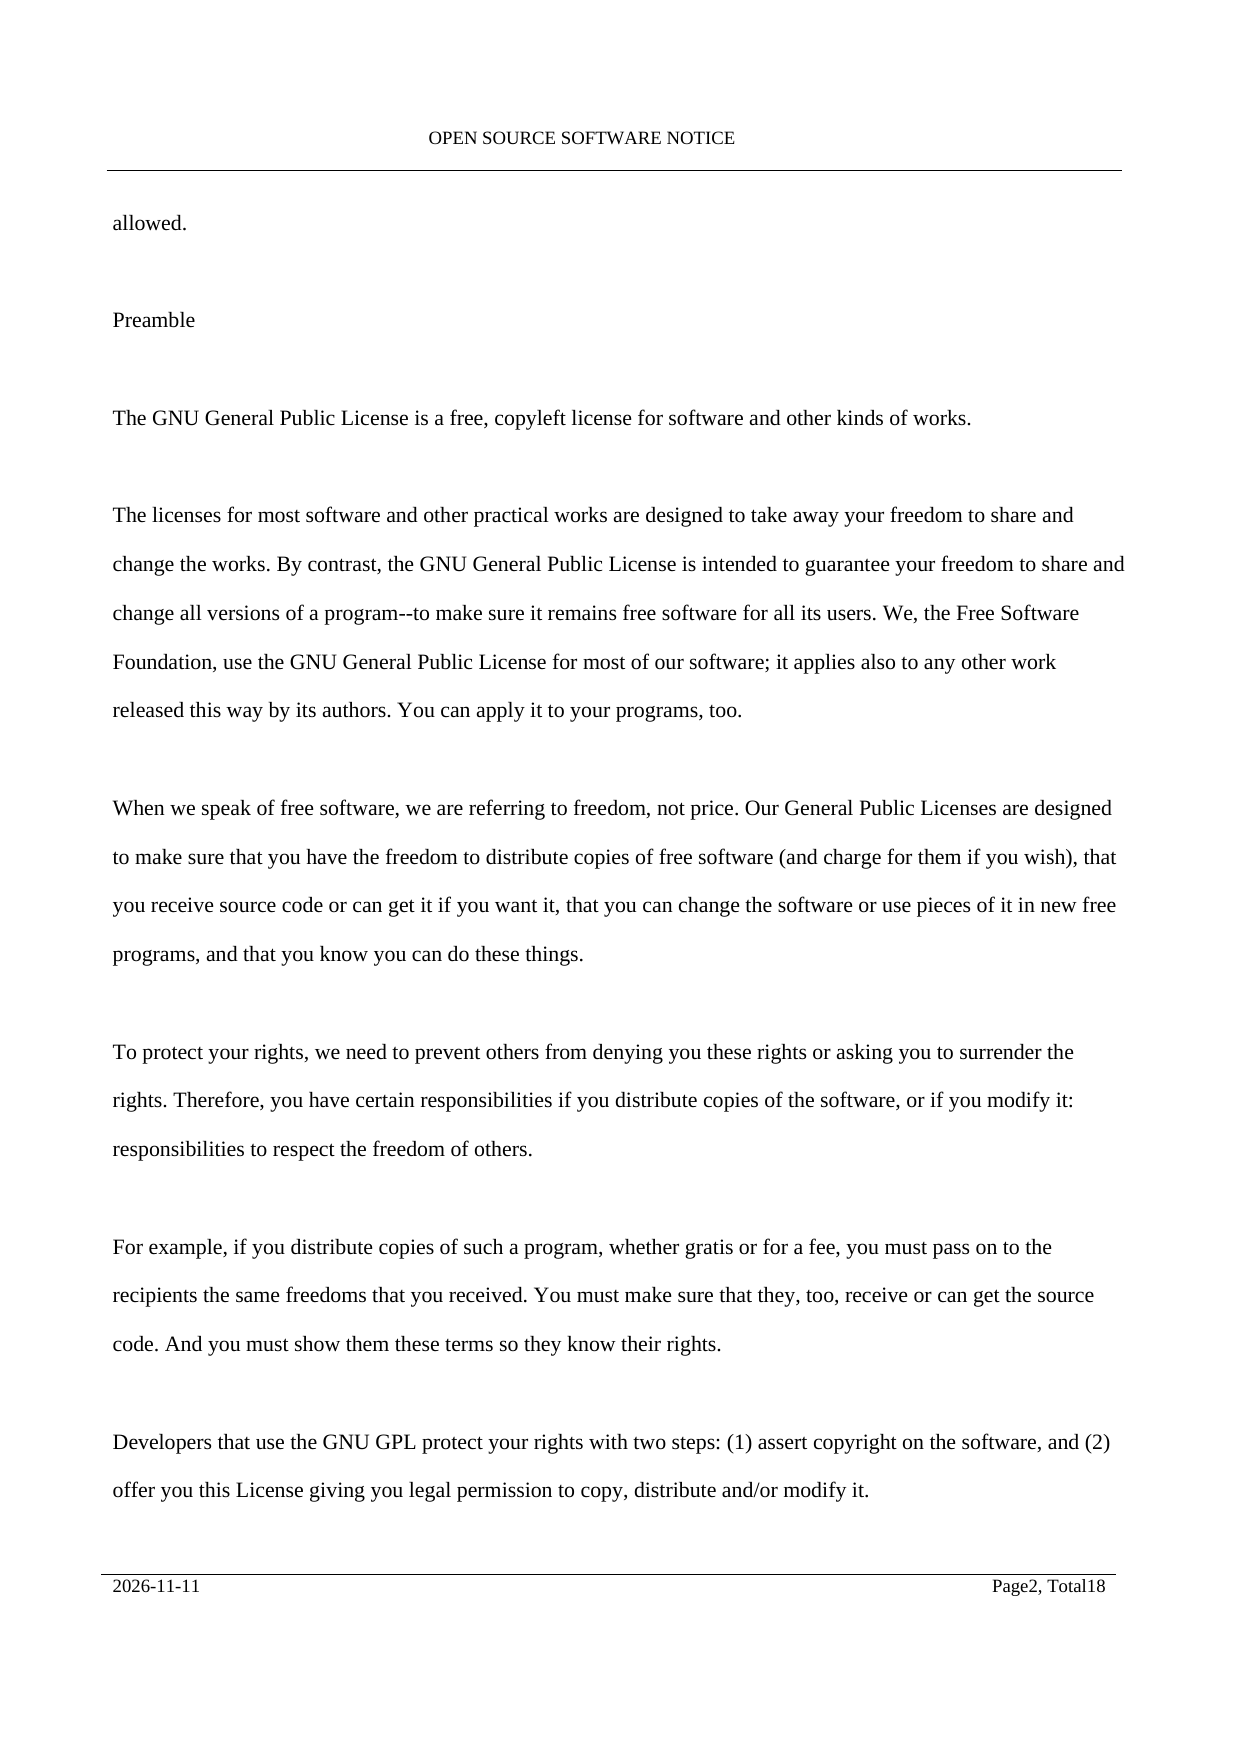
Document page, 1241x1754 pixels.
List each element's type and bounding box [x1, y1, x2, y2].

text [112, 206, 1128, 1506]
